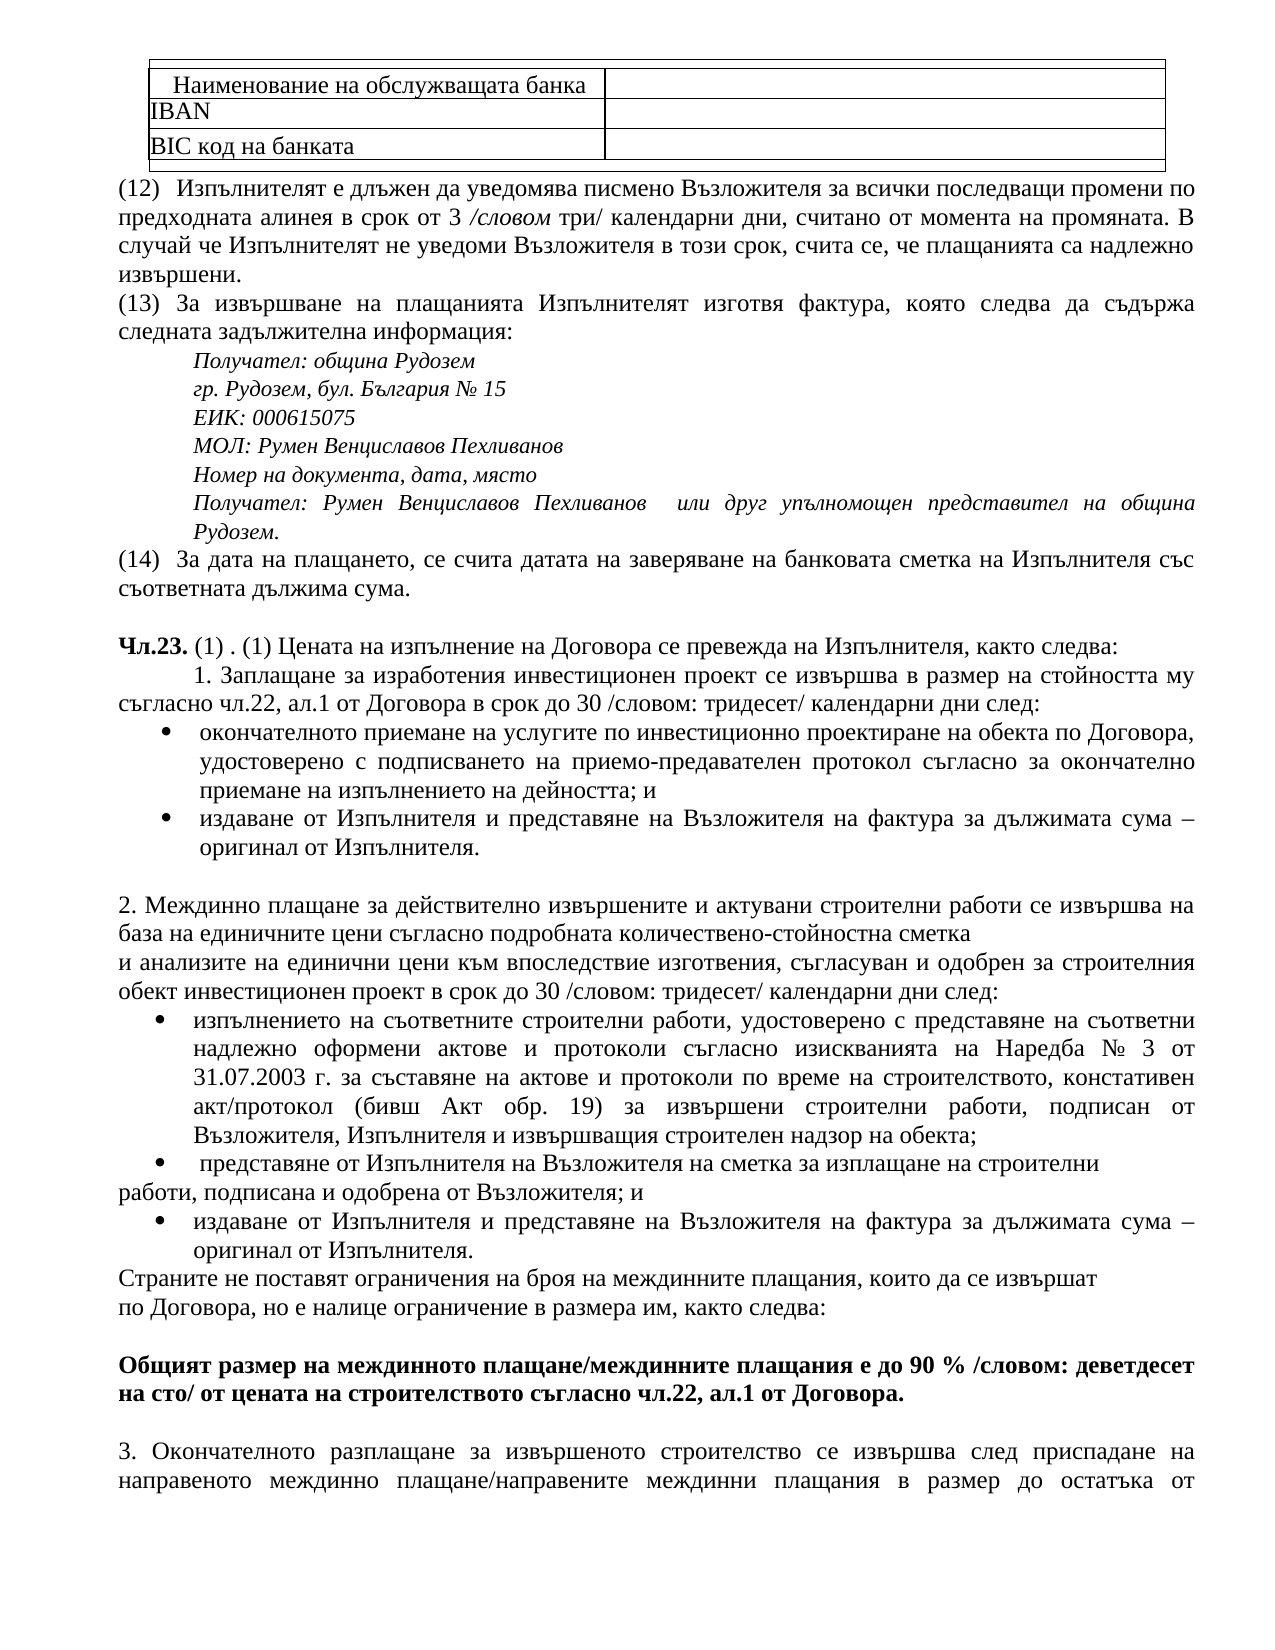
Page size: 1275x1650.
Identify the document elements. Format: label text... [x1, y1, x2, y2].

text и анализите на единични цени към впоследствие изготвения, съгласуван и одобрен за строителния обект инвестиционен проект в срок до 30 /словом: тридесет/ календарни дни след: [118, 947, 1196, 1005]
list представяне от Изпълнителя на Възложителя на сметка за изплащане на строителни [156, 1148, 1196, 1177]
table_header [606, 69, 1165, 98]
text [118, 1436, 1196, 1493]
text по Договора, но е налице ограничение в размера им, както следва: [118, 1292, 1196, 1321]
table_header Наименование на обслужващата банка [150, 69, 604, 98]
table_cell [606, 99, 1165, 128]
text Страните не поставят ограничения на броя на междинните плащания, които да се извършат [118, 1263, 1196, 1292]
text 1. Заплащане за изработения инвестиционен проект се извършва в размер на стойността му съгласно чл.22, ал.1 от Договора в срок до 30 /словом: тридесет/ календарни дни след: [118, 660, 1196, 717]
text ЕИК: 000615075 [193, 402, 1196, 431]
table_cell IBAN [150, 99, 604, 128]
table_cell [606, 129, 1165, 159]
list издаване от Изпълнителя и представяне на Възложителя на фактура за дължимата сума –оригинал от Изпълнителя. [162, 803, 1196, 861]
text Чл.23. (1) . (1) Цената на изпълнение на Договора се превежда на Изпълнителя, както следва: [118, 631, 1196, 660]
text работи, подписана и одобрена от Възложителя; и [118, 1177, 1196, 1206]
text Получател: община Рудозем [193, 345, 1196, 374]
list За дата на плащането, се счита датата на заверяване на банковата сметка на Изпълнителя със съответната дължима сума. [118, 545, 1196, 602]
text Номер на документа, дата, място [193, 459, 1196, 488]
list изпълнението на съответните строителни работи, удостоверено с представяне на съответни надлежно оформени актове и протоколи съгласно изискванията на Наредба № 3 от 31.07.2003 г. за съставяне на актове и протоколи по време на строителството, констативен акт/протокол (бивш Акт обр. 19) за извършени строителни работи, подписан от Възложителя, Изпълнителя и извършващия строителен надзор на обекта; [156, 1005, 1196, 1148]
text Общият размер на междинното плащане/междинните плащания е до 90 % /словом: деветдесет на сто/ от цената на строителството съгласно чл.22, ал.1 от Договора. [118, 1350, 1196, 1407]
list За извършване на плащанията Изпълнителят изготвя фактура, която следва да съдържа следната задължителна информация: [118, 288, 1196, 345]
text гр. Рудозем, бул. България № 15 [193, 374, 1196, 402]
list издаване от Изпълнителя и представяне на Възложителя на фактура за дължимата сума – оригинал от Изпълнителя. [156, 1206, 1196, 1263]
list Изпълнителят е длъжен да уведомява писмено Възложителя за всички последващи промени по предходната алинея в срок от 3 /словом три/ календарни дни, считано от момента на промяната. В случай че Изпълнителят не уведоми Възложителя в този срок, счита се, че плащанията са надлежно извършени. [118, 174, 1196, 288]
list окончателното приемане на услугите по инвестиционно проектиране на обекта по Договора, удостоверено с подписването на приемо-предавателен протокол съгласно за окончателно приемане на изпълнението на дейността; и [162, 717, 1196, 803]
table_cell BIC код на банката [150, 129, 604, 159]
text 2. Междинно плащане за действително извършените и актувани строителни работи се извършва на база на единичните цени съгласно подробната количествено-стойностна сметка [118, 890, 1196, 947]
text МОЛ: Румен Венциславов Пехливанов [193, 431, 1196, 459]
text Получател: Румен Венциславов Пехливанов или друг упълномощен представител на община Рудозем. [193, 488, 1196, 545]
